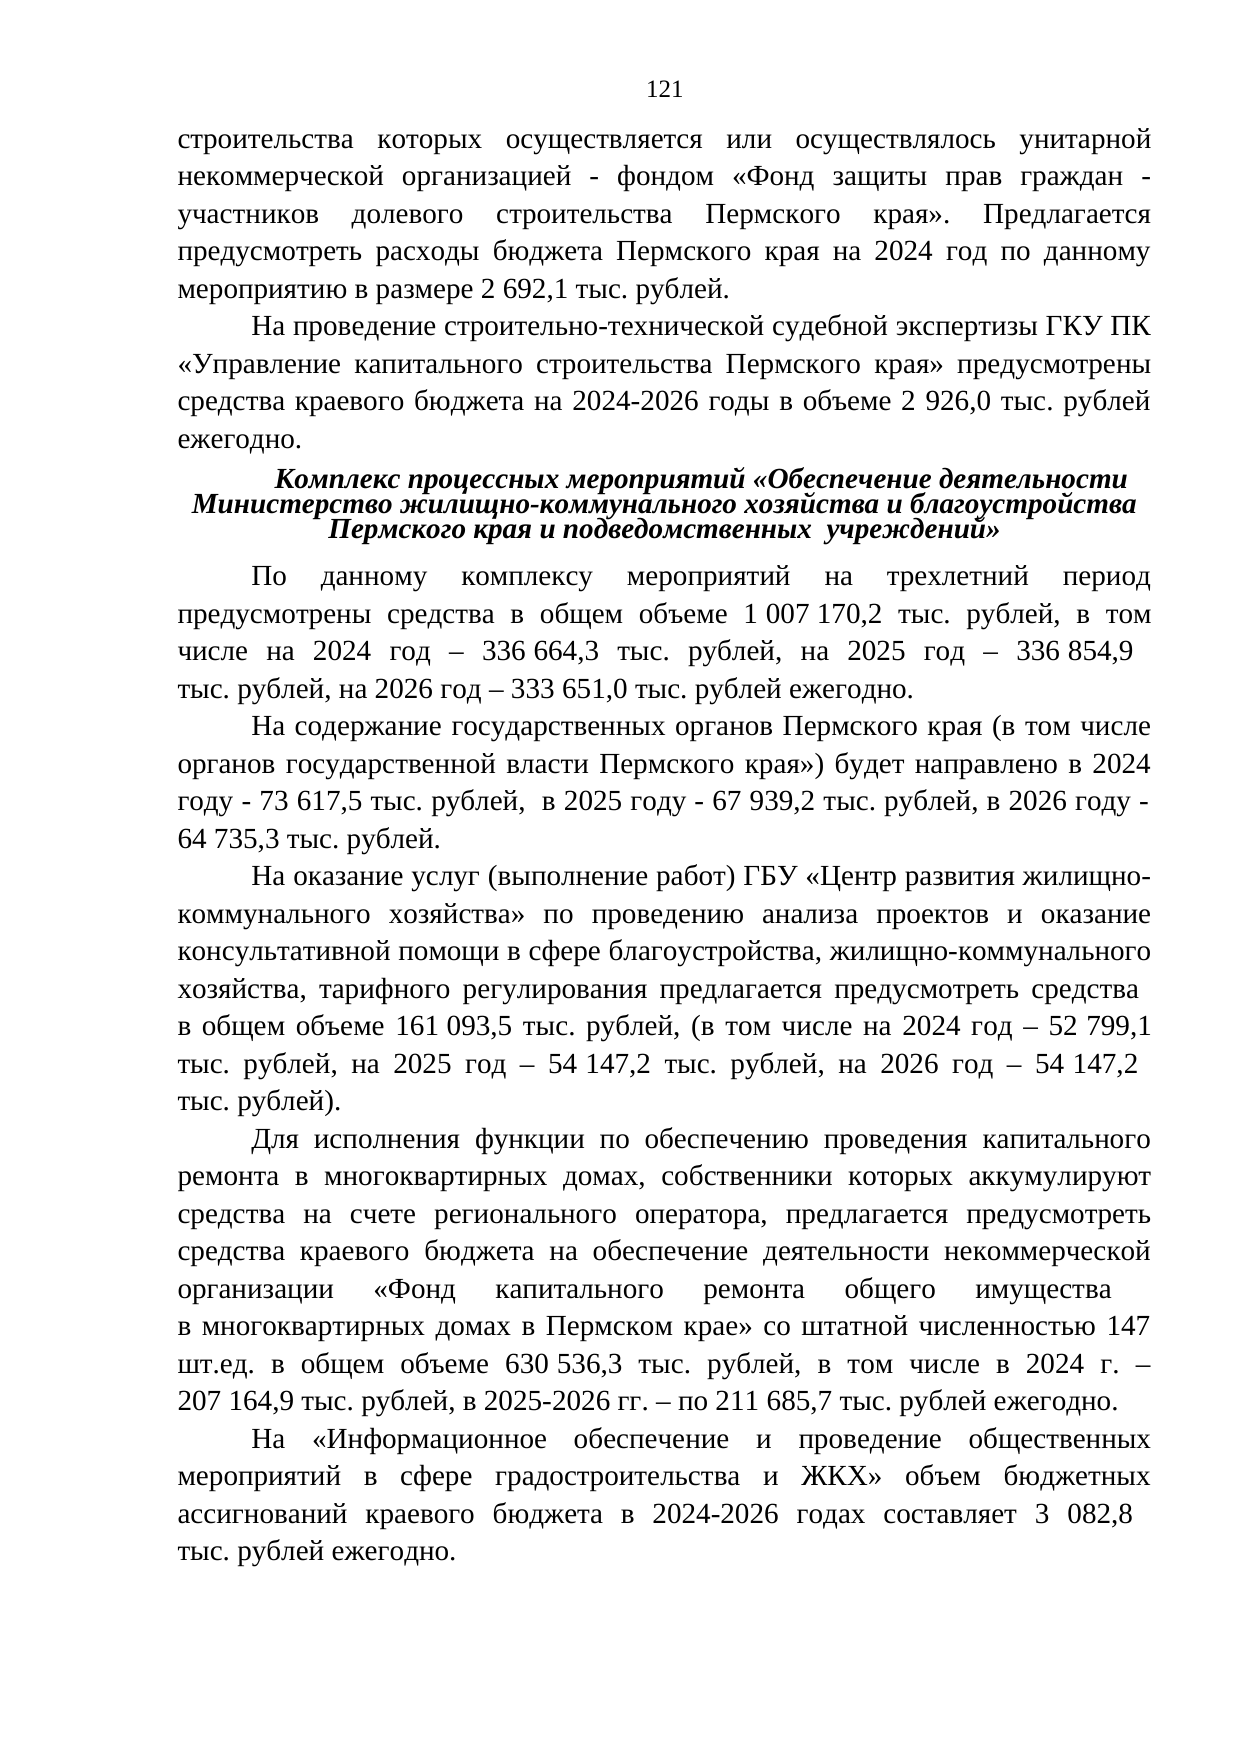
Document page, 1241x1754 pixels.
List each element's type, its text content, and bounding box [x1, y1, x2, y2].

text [177, 118, 1152, 306]
text На проведение строительно-технической судебной экспертизы ГКУ ПК «Управление капитального строительства Пермского края» предусмотрены средства краевого бюджета на 2024-2026 годы в объеме 2 926,0 тыс. рублей ежегодно. [177, 306, 1152, 456]
text На содержание государственных органов Пермского края (в том числе органов государственной власти Пермского края») будет направлено в 2024 году - 73 617,5 тыс. рублей, в 2025 году - 67 939,2 тыс. рублей, в 2026 году - 64 735,3 тыс. рублей. [177, 706, 1152, 856]
text Комплекс процессных мероприятий «Обеспечение деятельности Министерство жилищно-коммунального хозяйства и благоустройства Пермского края и подведомственных учреждений» [177, 468, 1152, 543]
text На «Информационное обеспечение и проведение общественных мероприятий в сфере градостроительства и ЖКХ» объем бюджетных ассигнований краевого бюджета в 2024-2026 годах составляет 3 082,8 тыс. рублей ежегодно. [177, 1418, 1152, 1568]
text По данному комплексу мероприятий на трехлетний период предусмотрены средства в общем объеме 1 007 170,2 тыс. рублей, в том числе на 2024 год – 336 664,3 тыс. рублей, на 2025 год – 336 854,9 тыс. рублей, на 2026 год – 333 651,0 тыс. рублей ежегодно. [177, 556, 1152, 706]
text На оказание услуг (выполнение работ) ГБУ «Центр развития жилищно-коммунального хозяйства» по проведению анализа проектов и оказание консультативной помощи в сфере благоустройства, жилищно-коммунального хозяйства, тарифного регулирования предлагается предусмотреть средства в общем объеме 161 093,5 тыс. рублей, (в том числе на 2024 год – 52 799,1 тыс. рублей, на 2025 год – 54 147,2 тыс. рублей, на 2026 год – 54 147,2 тыс. рублей). [177, 856, 1152, 1118]
text Для исполнения функции по обеспечению проведения капитального ремонта в многоквартирных домах, собственники которых аккумулируют средства на счете регионального оператора, предлагается предусмотреть средства краевого бюджета на обеспечение деятельности некоммерческой организации «Фонд капитального ремонта общего имущества в многоквартирных домах в Пермском крае» со штатной численностью 147 шт.ед. в общем объеме 630 536,3 тыс. рублей, в том числе в 2024 г. – 207 164,9 тыс. рублей, в 2025-2026 гг. – по 211 685,7 тыс. рублей ежегодно. [177, 1118, 1152, 1418]
